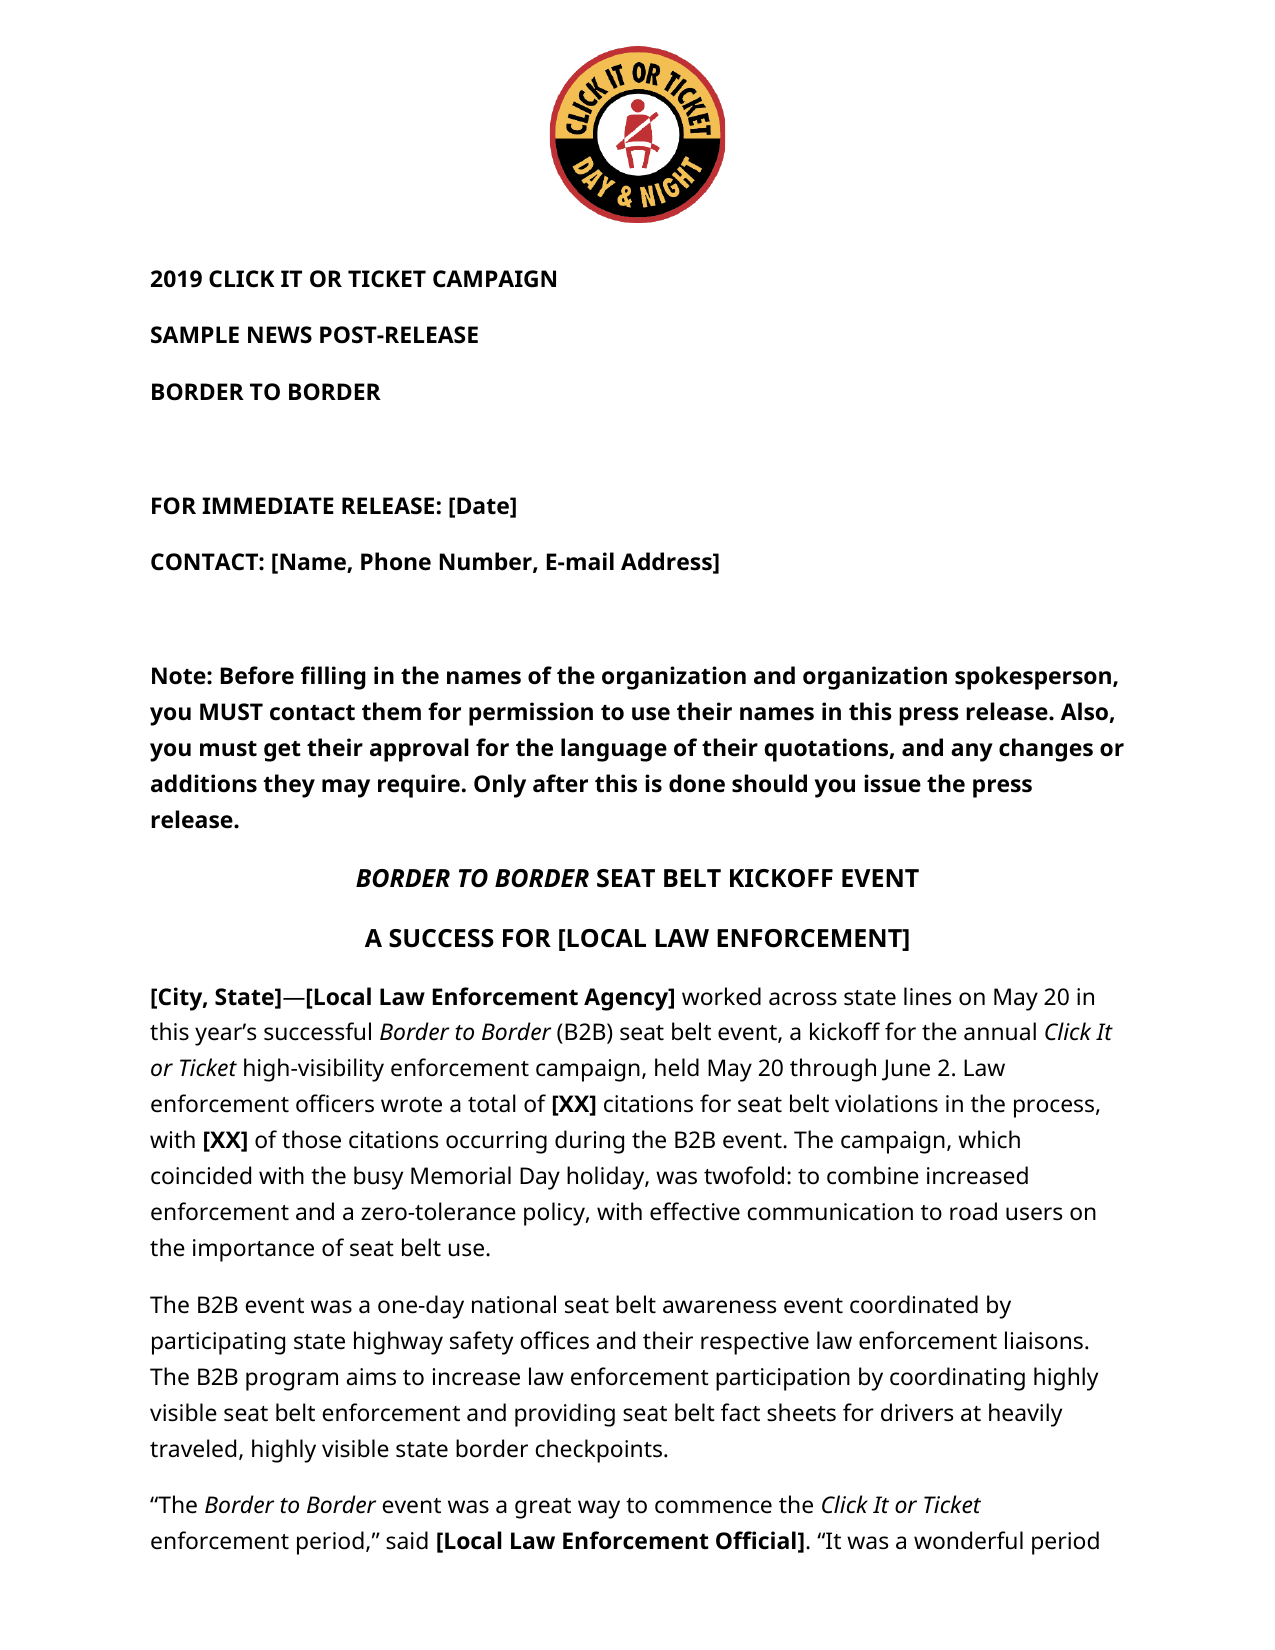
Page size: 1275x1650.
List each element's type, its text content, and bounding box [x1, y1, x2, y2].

text FOR IMMEDIATE RELEASE: [Date] [150, 489, 1125, 521]
text A SUCCESS FOR [LOCAL LAW ENFORCEMENT] [150, 920, 1125, 954]
text The B2B event was a one-day national seat belt awareness event coordinated by participating state highway safety offices and their respective law enforcement liaisons. The B2B program aims to increase law enforcement participation by coordinating highly visible seat belt enforcement and providing seat belt fact sheets for drivers at heavily traveled, highly visible state border checkpoints. [150, 1289, 1125, 1464]
text [City, State]—[Local Law Enforcement Agency] worked across state lines on May 20 in this year’s successful Border to Border (B2B) seat belt event, a kickoff for the annual Click It or Ticket high-visibility enforcement campaign, held May 20 through June 2. Law enforcement officers wrote a total of [XX] citations for seat belt violations in the process, with [XX] of those citations occurring during the B2B event. The campaign, which coincided with the busy Memorial Day holiday, was twofold: to combine increased enforcement and a zero-tolerance policy, with effective communication to road users on the importance of seat belt use. [150, 980, 1125, 1263]
text BORDER TO BORDER [150, 376, 1125, 407]
picture [549, 46, 726, 223]
text 2019 CLICK IT OR TICKET CAMPAIGN [150, 262, 1125, 294]
text border to border SEAT BELT KICKOFF EVENT [150, 860, 1125, 894]
text CONTACT: [Name, Phone Number, E-mail Address] [150, 546, 1125, 578]
text SAMPLE NEWS POST-RELEASE [150, 319, 1125, 351]
text Note: Before filling in the names of the organization and organization spokesperson, you MUST contact them for permission to use their names in this press release. Also, you must get their approval for the language of their quotations, and any changes or additions they may require. Only after this is done should you issue the press release. [150, 660, 1125, 835]
